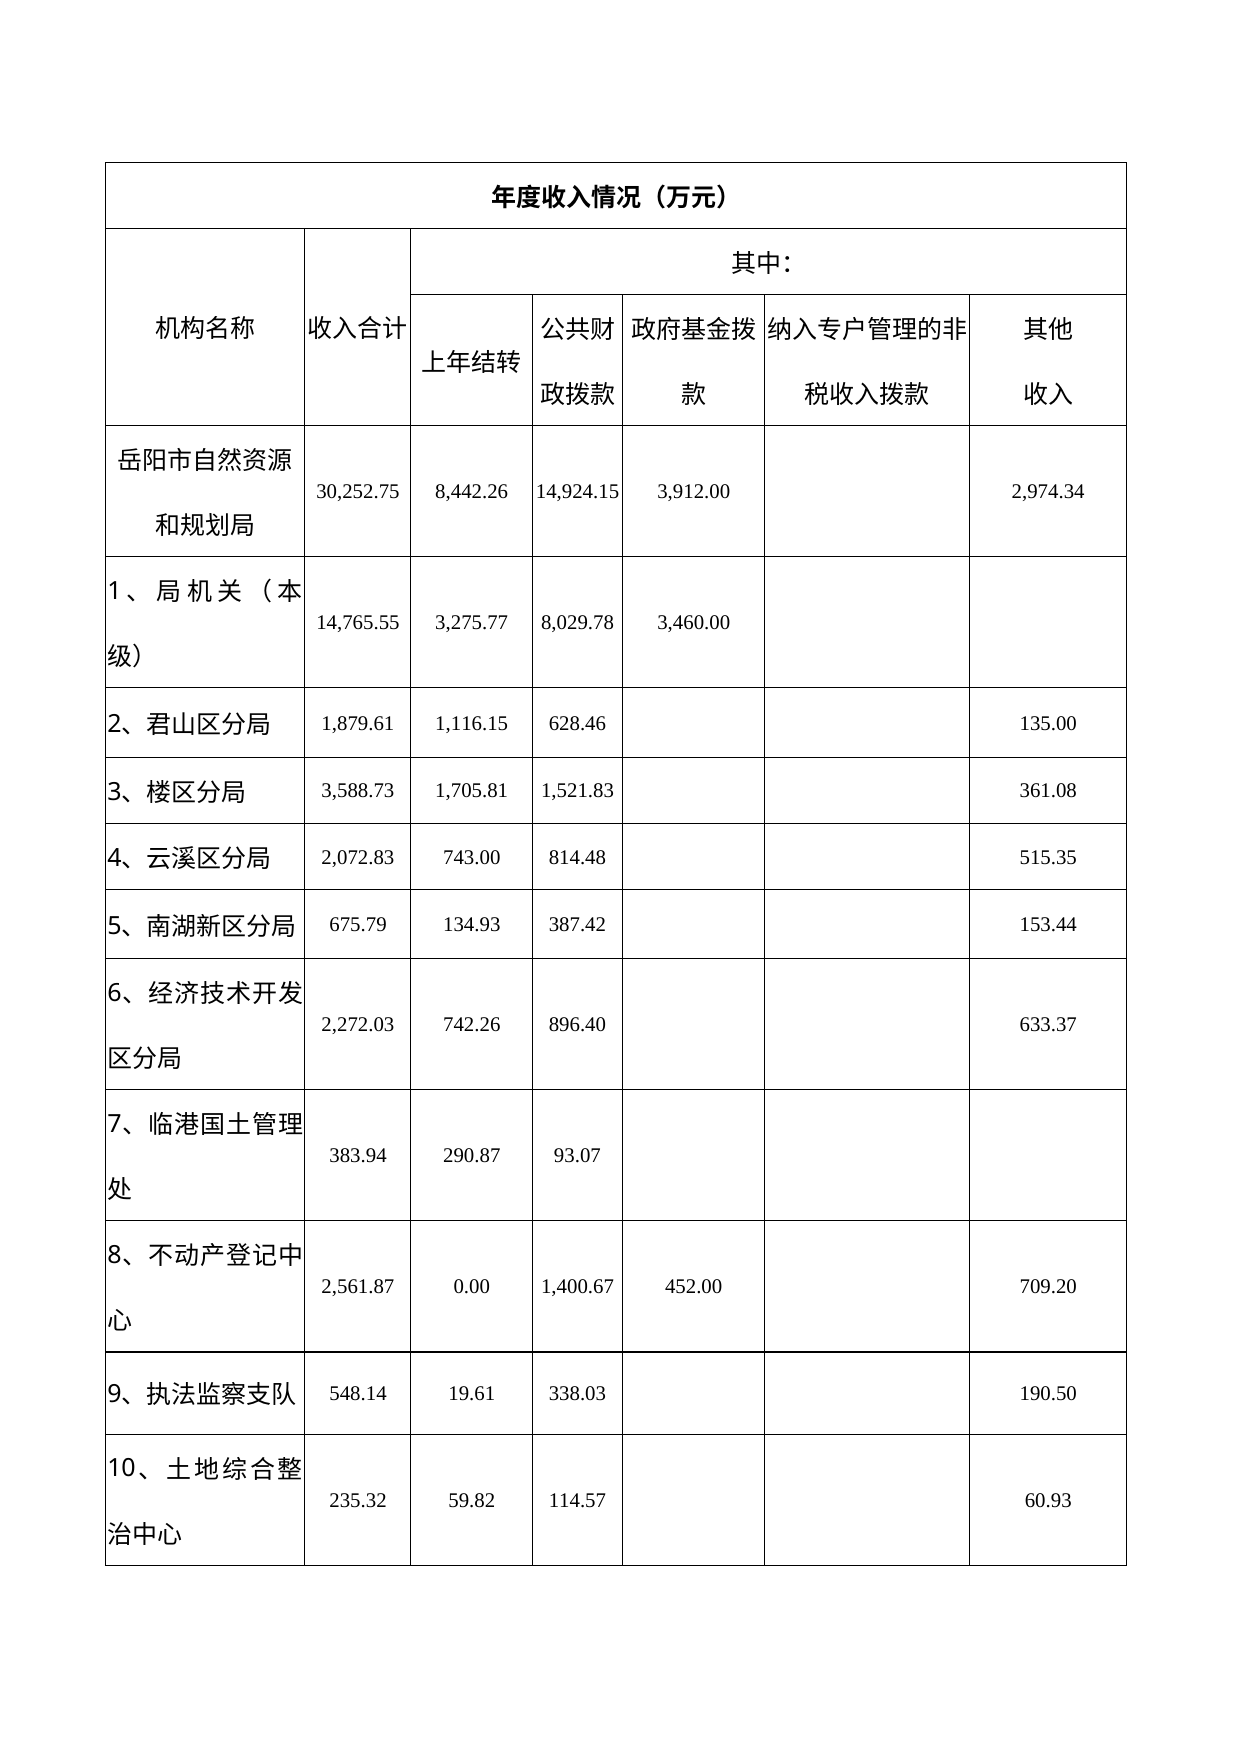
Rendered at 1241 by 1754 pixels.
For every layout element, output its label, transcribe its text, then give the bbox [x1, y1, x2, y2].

table_cell 338.03 [533, 1353, 622, 1434]
table_cell [765, 890, 969, 958]
table_cell [765, 959, 969, 1089]
table_cell [623, 688, 764, 757]
table_cell 190.50 [970, 1353, 1126, 1434]
table_cell 3,588.73 [305, 758, 410, 823]
table_cell 9、执法监察支队 [106, 1353, 304, 1434]
table_cell 8,029.78 [533, 557, 622, 687]
table_cell 6、经济技术开发区分局 [106, 959, 304, 1089]
table_cell 2、君山区分局 [106, 688, 304, 757]
table_cell 709.20 [970, 1221, 1126, 1351]
table_cell 其他 收入 [970, 295, 1126, 425]
table_cell 2,974.34 [970, 426, 1126, 556]
table_cell [765, 426, 969, 556]
table_cell 8、不动产登记中心 [106, 1221, 304, 1351]
table_cell 机构名称 [106, 229, 304, 425]
table_cell 1,116.15 [411, 688, 532, 757]
table_cell 1、局机关（本级） [106, 557, 304, 687]
table_cell 10、土地综合整治中心 [106, 1435, 304, 1565]
table_cell 1,521.83 [533, 758, 622, 823]
table_cell 290.87 [411, 1090, 532, 1220]
table_cell 134.93 [411, 890, 532, 958]
table_cell 59.82 [411, 1435, 532, 1565]
table_cell [623, 1090, 764, 1220]
table_cell 1,400.67 [533, 1221, 622, 1351]
table_cell [765, 557, 969, 687]
table_cell 135.00 [970, 688, 1126, 757]
table_cell [765, 824, 969, 889]
table_cell [765, 1221, 969, 1351]
table_cell 3、楼区分局 [106, 758, 304, 823]
table_cell 其中： [411, 229, 1126, 294]
table_cell 383.94 [305, 1090, 410, 1220]
table_cell 公共财 政拨款 [533, 295, 622, 425]
table_cell 19.61 [411, 1353, 532, 1434]
table_cell 2,272.03 [305, 959, 410, 1089]
table_cell 收入合计 [305, 229, 410, 425]
table_cell [765, 1090, 969, 1220]
table_cell 3,460.00 [623, 557, 764, 687]
table_cell 30,252.75 [305, 426, 410, 556]
table_cell 5、南湖新区分局 [106, 890, 304, 958]
table_cell 1,879.61 [305, 688, 410, 757]
table_cell [623, 1435, 764, 1565]
table_cell [765, 1435, 969, 1565]
table_cell 548.14 [305, 1353, 410, 1434]
table_cell 3,912.00 [623, 426, 764, 556]
table_cell 387.42 [533, 890, 622, 958]
table_cell 114.57 [533, 1435, 622, 1565]
table_cell 153.44 [970, 890, 1126, 958]
table_cell 628.46 [533, 688, 622, 757]
table_cell 93.07 [533, 1090, 622, 1220]
table_cell 8,442.26 [411, 426, 532, 556]
table_cell [623, 1353, 764, 1434]
table_cell [623, 890, 764, 958]
table_cell 3,275.77 [411, 557, 532, 687]
table_cell 2,072.83 [305, 824, 410, 889]
table_cell 4、云溪区分局 [106, 824, 304, 889]
table_cell [623, 824, 764, 889]
table_cell [765, 688, 969, 757]
table_cell 纳入专户管理的非税收入拨款 [765, 295, 969, 425]
table_cell 742.26 [411, 959, 532, 1089]
table_cell 896.40 [533, 959, 622, 1089]
table_cell 361.08 [970, 758, 1126, 823]
table_cell 515.35 [970, 824, 1126, 889]
table_cell [623, 959, 764, 1089]
table_cell 上年结转 [411, 295, 532, 425]
table_cell 年度收入情况（万元） [106, 163, 1126, 228]
table_cell 7、临港国土管理处 [106, 1090, 304, 1220]
table_cell 235.32 [305, 1435, 410, 1565]
table_cell 452.00 [623, 1221, 764, 1351]
table_cell 岳阳市自然资源和规划局 [106, 426, 304, 556]
table_cell 60.93 [970, 1435, 1126, 1565]
table_cell [623, 758, 764, 823]
table_cell 政府基金拨款 [623, 295, 764, 425]
table_cell 675.79 [305, 890, 410, 958]
table_cell 743.00 [411, 824, 532, 889]
table_cell 814.48 [533, 824, 622, 889]
table_cell [765, 758, 969, 823]
table_cell 1,705.81 [411, 758, 532, 823]
table_cell 0.00 [411, 1221, 532, 1351]
table_cell [970, 557, 1126, 687]
table_cell 14,765.55 [305, 557, 410, 687]
table_cell 633.37 [970, 959, 1126, 1089]
table_cell 2,561.87 [305, 1221, 410, 1351]
table_cell [970, 1090, 1126, 1220]
table_cell [765, 1353, 969, 1434]
table_cell 14,924.15 [533, 426, 622, 556]
